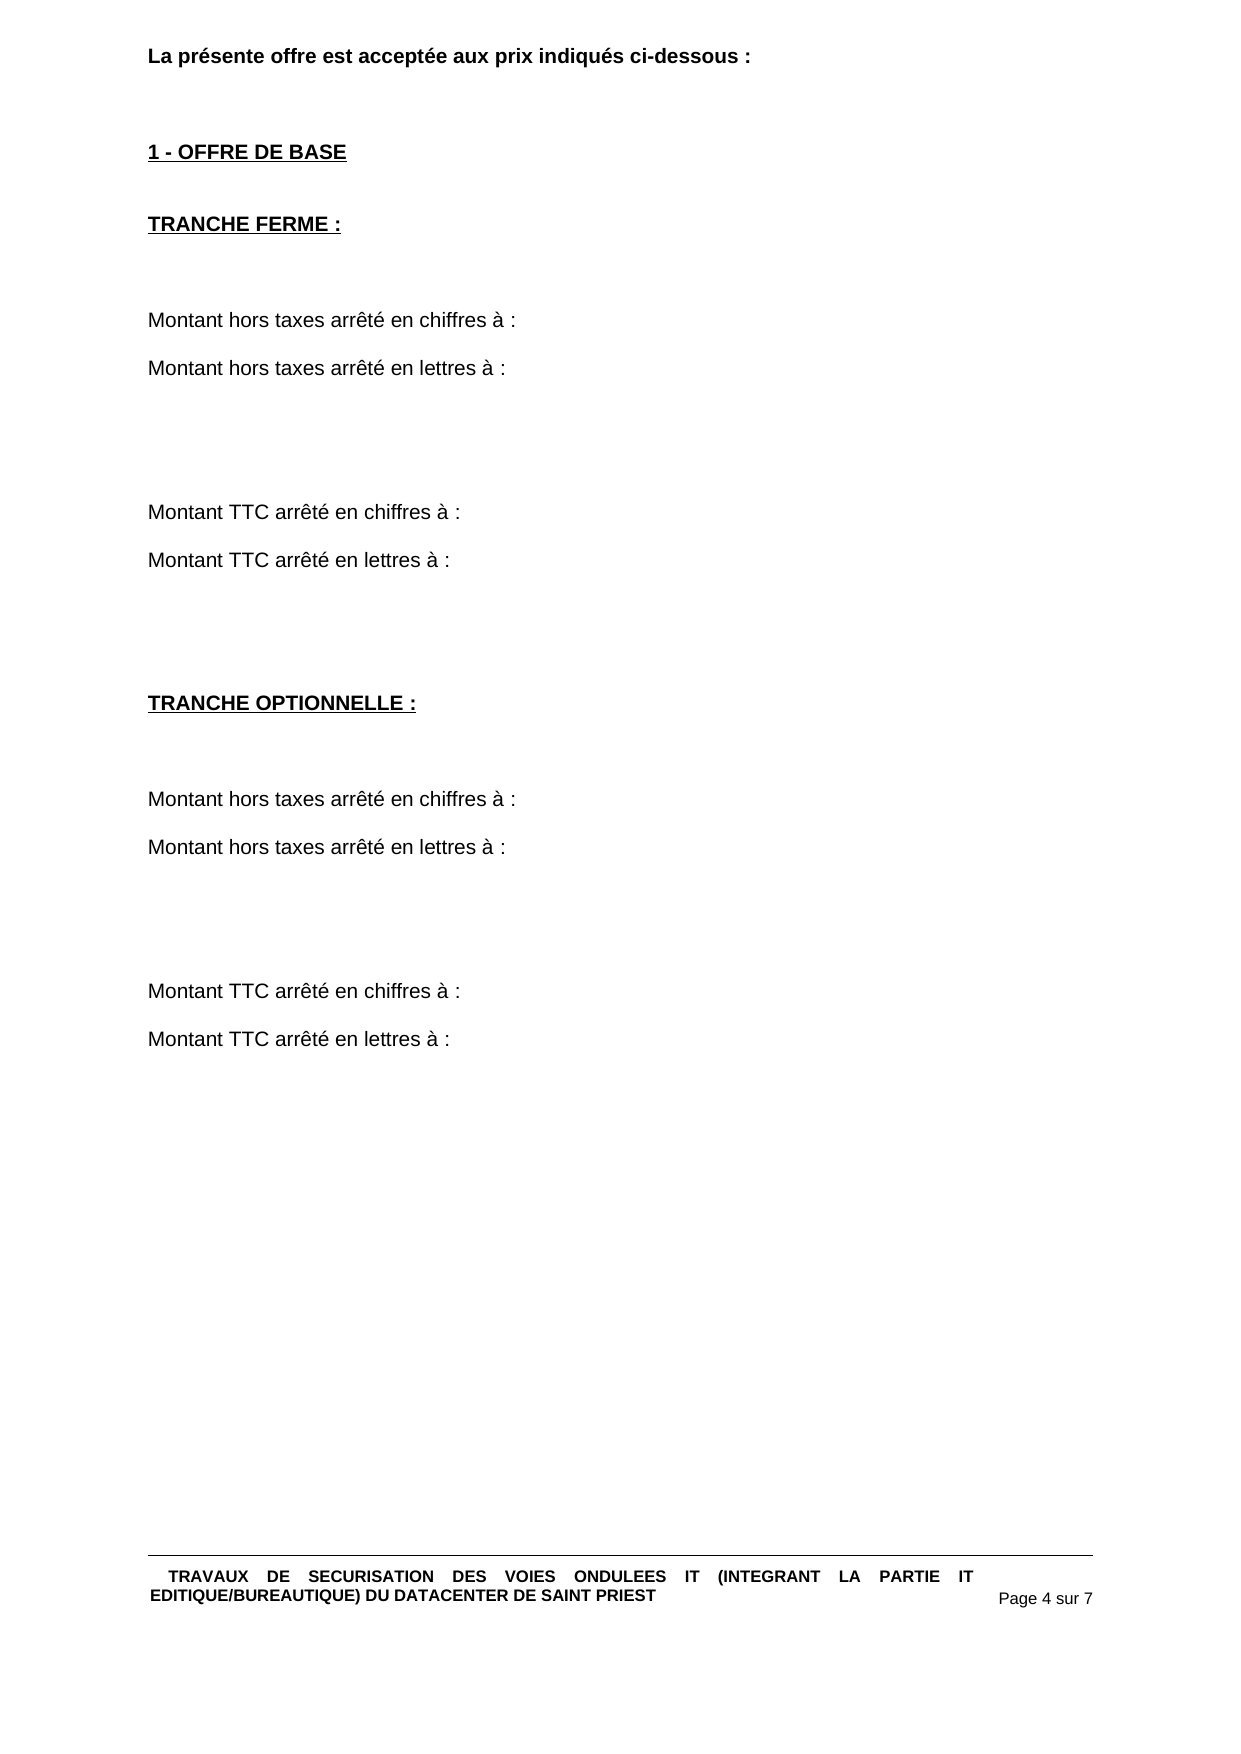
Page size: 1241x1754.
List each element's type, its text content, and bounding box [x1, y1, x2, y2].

text La présente offre est acceptée aux prix indiqués ci-dessous : [148, 44, 1196, 68]
text 1 - OFFRE DE BASE [148, 140, 1196, 164]
text Montant TTC arrêté en chiffres à : [148, 979, 1196, 1003]
text Montant hors taxes arrêté en chiffres à : [148, 308, 1196, 332]
text Montant TTC arrêté en lettres à : [148, 1027, 1196, 1051]
text TRANCHE FERME : [148, 212, 1196, 236]
text TRANCHE OPTIONNELLE : [148, 691, 1196, 715]
text Montant hors taxes arrêté en lettres à : [148, 356, 1196, 380]
text Montant TTC arrêté en chiffres à : [148, 499, 1196, 523]
text Montant hors taxes arrêté en chiffres à : [148, 787, 1196, 811]
text Montant hors taxes arrêté en lettres à : [148, 835, 1196, 859]
text Montant TTC arrêté en lettres à : [148, 547, 1196, 571]
